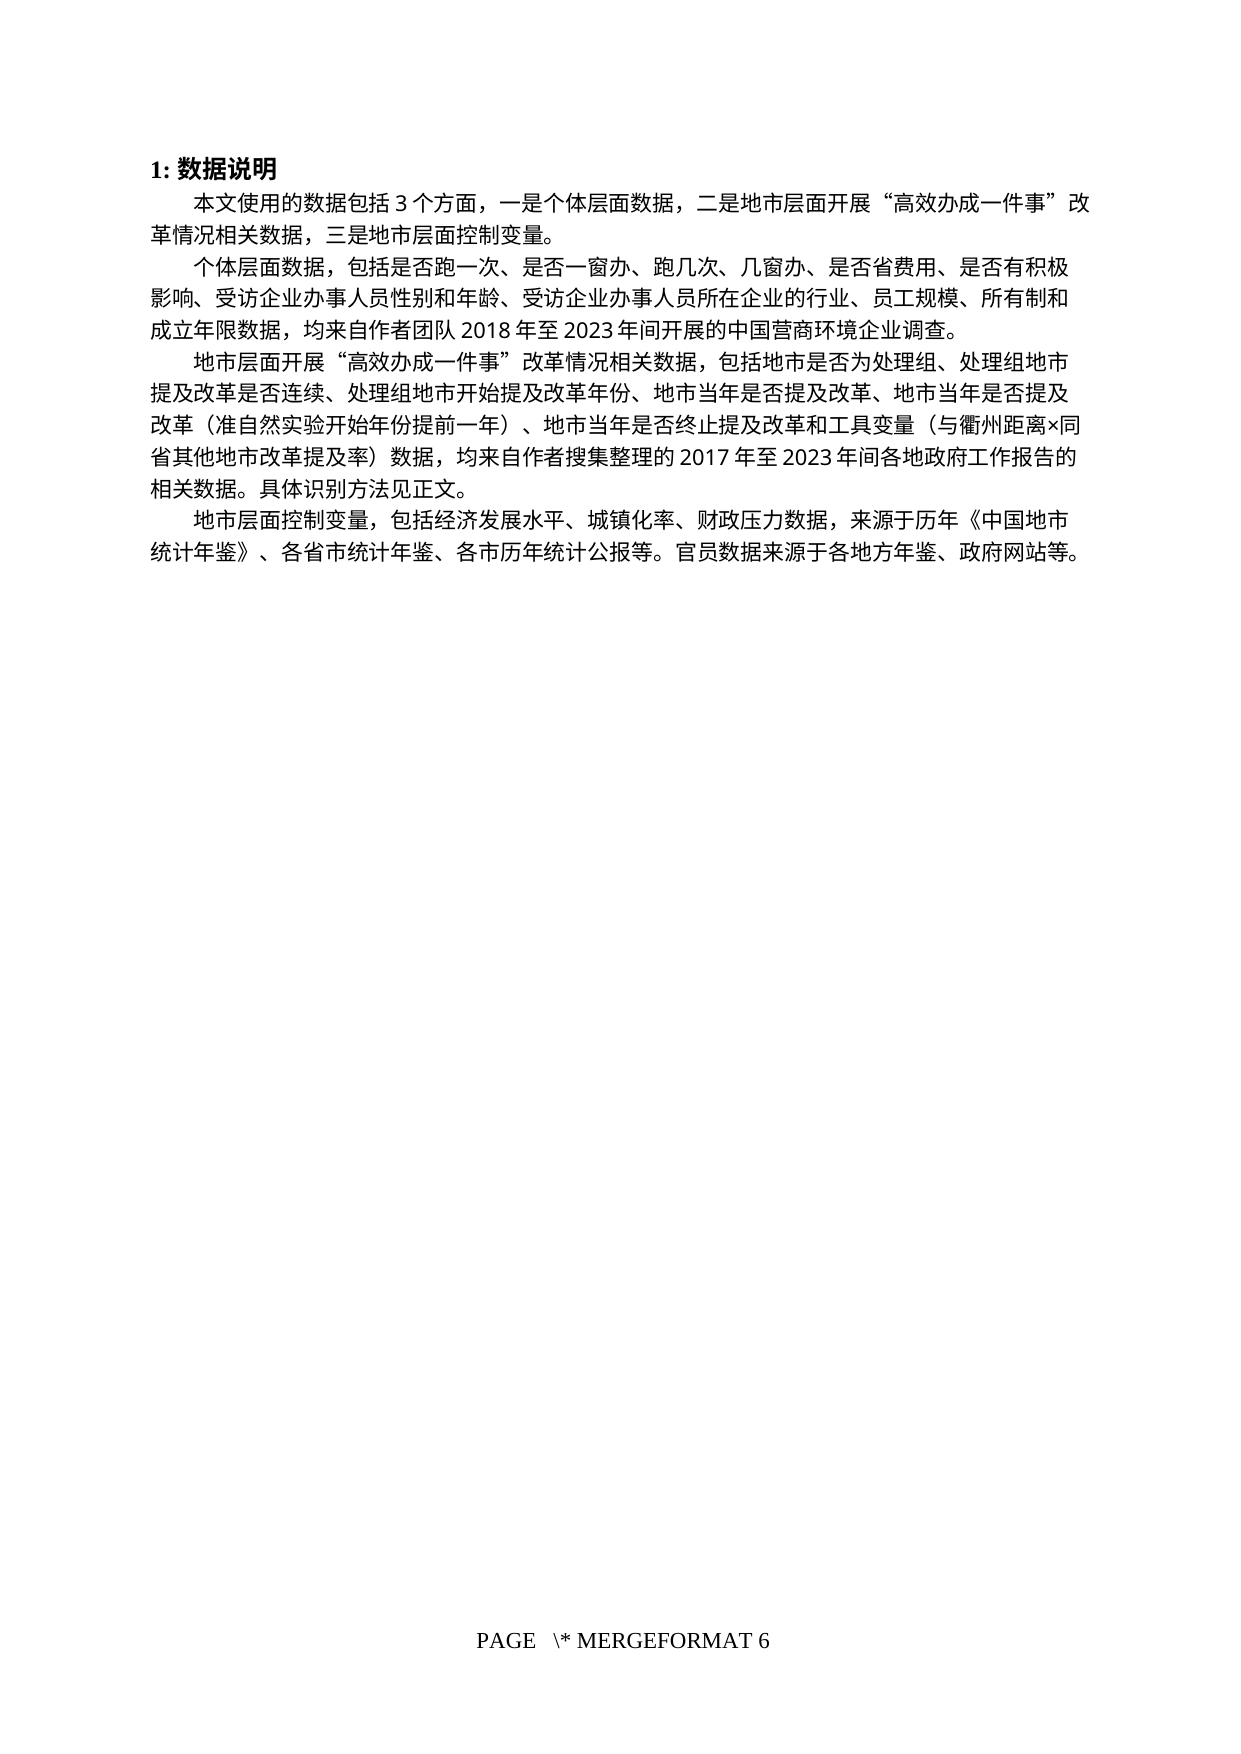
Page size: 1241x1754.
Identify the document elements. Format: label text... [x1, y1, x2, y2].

text 地市层面控制变量，包括经济发展水平、城镇化率、财政压力数据，来源于历年《中国地市统计年鉴》、各省市统计年鉴、各市历年统计公报等。官员数据来源于各地方年鉴、政府网站等。 [150, 503, 1090, 567]
text 个体层面数据，包括是否跑一次、是否一窗办、跑几次、几窗办、是否省费用、是否有积极影响、受访企业办事人员性别和年龄、受访企业办事人员所在企业的行业、员工规模、所有制和成立年限数据，均来自作者团队2018年至2023年间开展的中国营商环境企业调查。 [150, 250, 1090, 345]
text 1: 数据说明 [150, 150, 1090, 186]
text 本文使用的数据包括3个方面，一是个体层面数据，二是地市层面开展“高效办成一件事”改革情况相关数据，三是地市层面控制变量。 [150, 186, 1090, 250]
text 地市层面开展“高效办成一件事”改革情况相关数据，包括地市是否为处理组、处理组地市提及改革是否连续、处理组地市开始提及改革年份、地市当年是否提及改革、地市当年是否提及改革（准自然实验开始年份提前一年）、地市当年是否终止提及改革和工具变量（与衢州距离×同省其他地市改革提及率）数据，均来自作者搜集整理的2017年至2023年间各地政府工作报告的相关数据。具体识别方法见正文。 [150, 345, 1090, 503]
